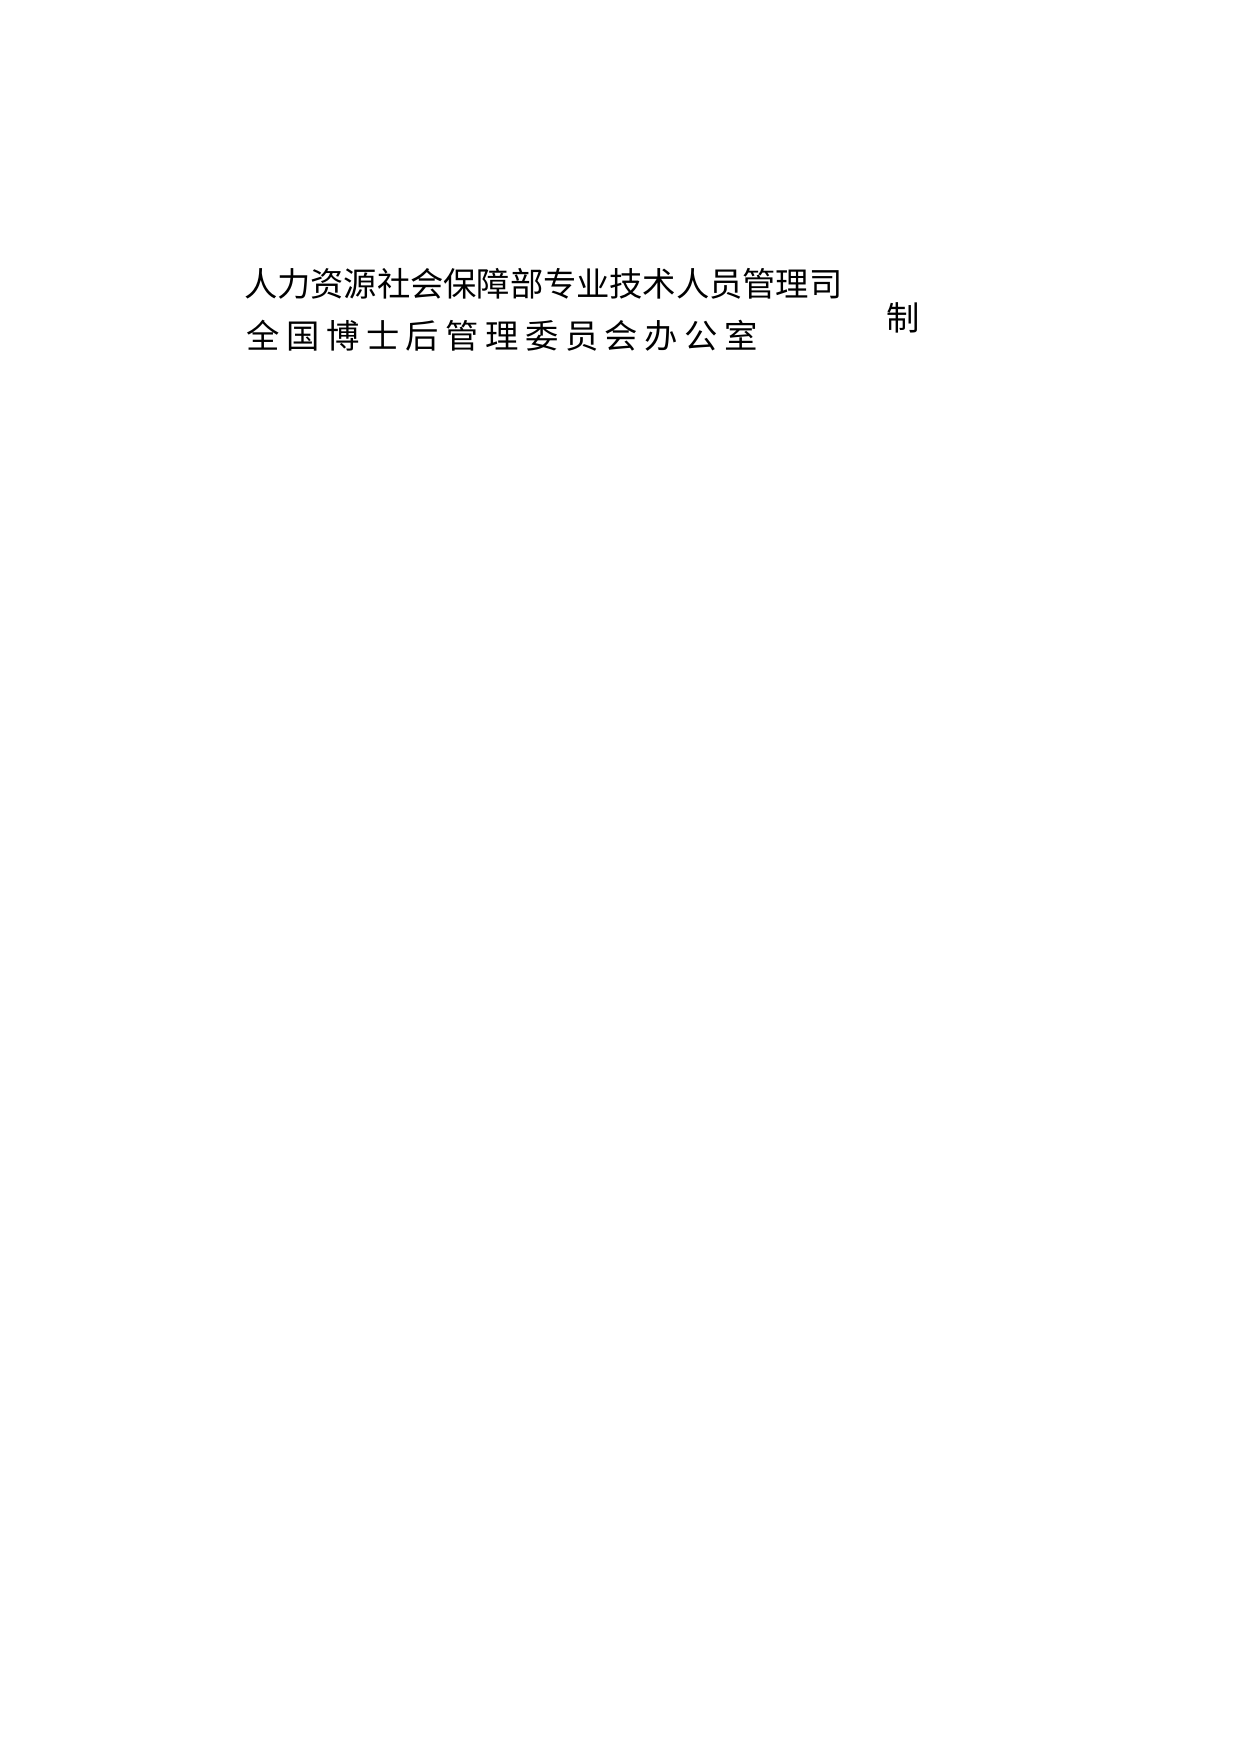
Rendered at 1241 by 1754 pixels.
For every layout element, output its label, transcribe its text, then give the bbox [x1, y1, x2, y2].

text 全国博士后管理委员会办公室 [177, 307, 1063, 359]
text 人力资源社会保障部专业技术人员管理司 [177, 255, 1063, 307]
